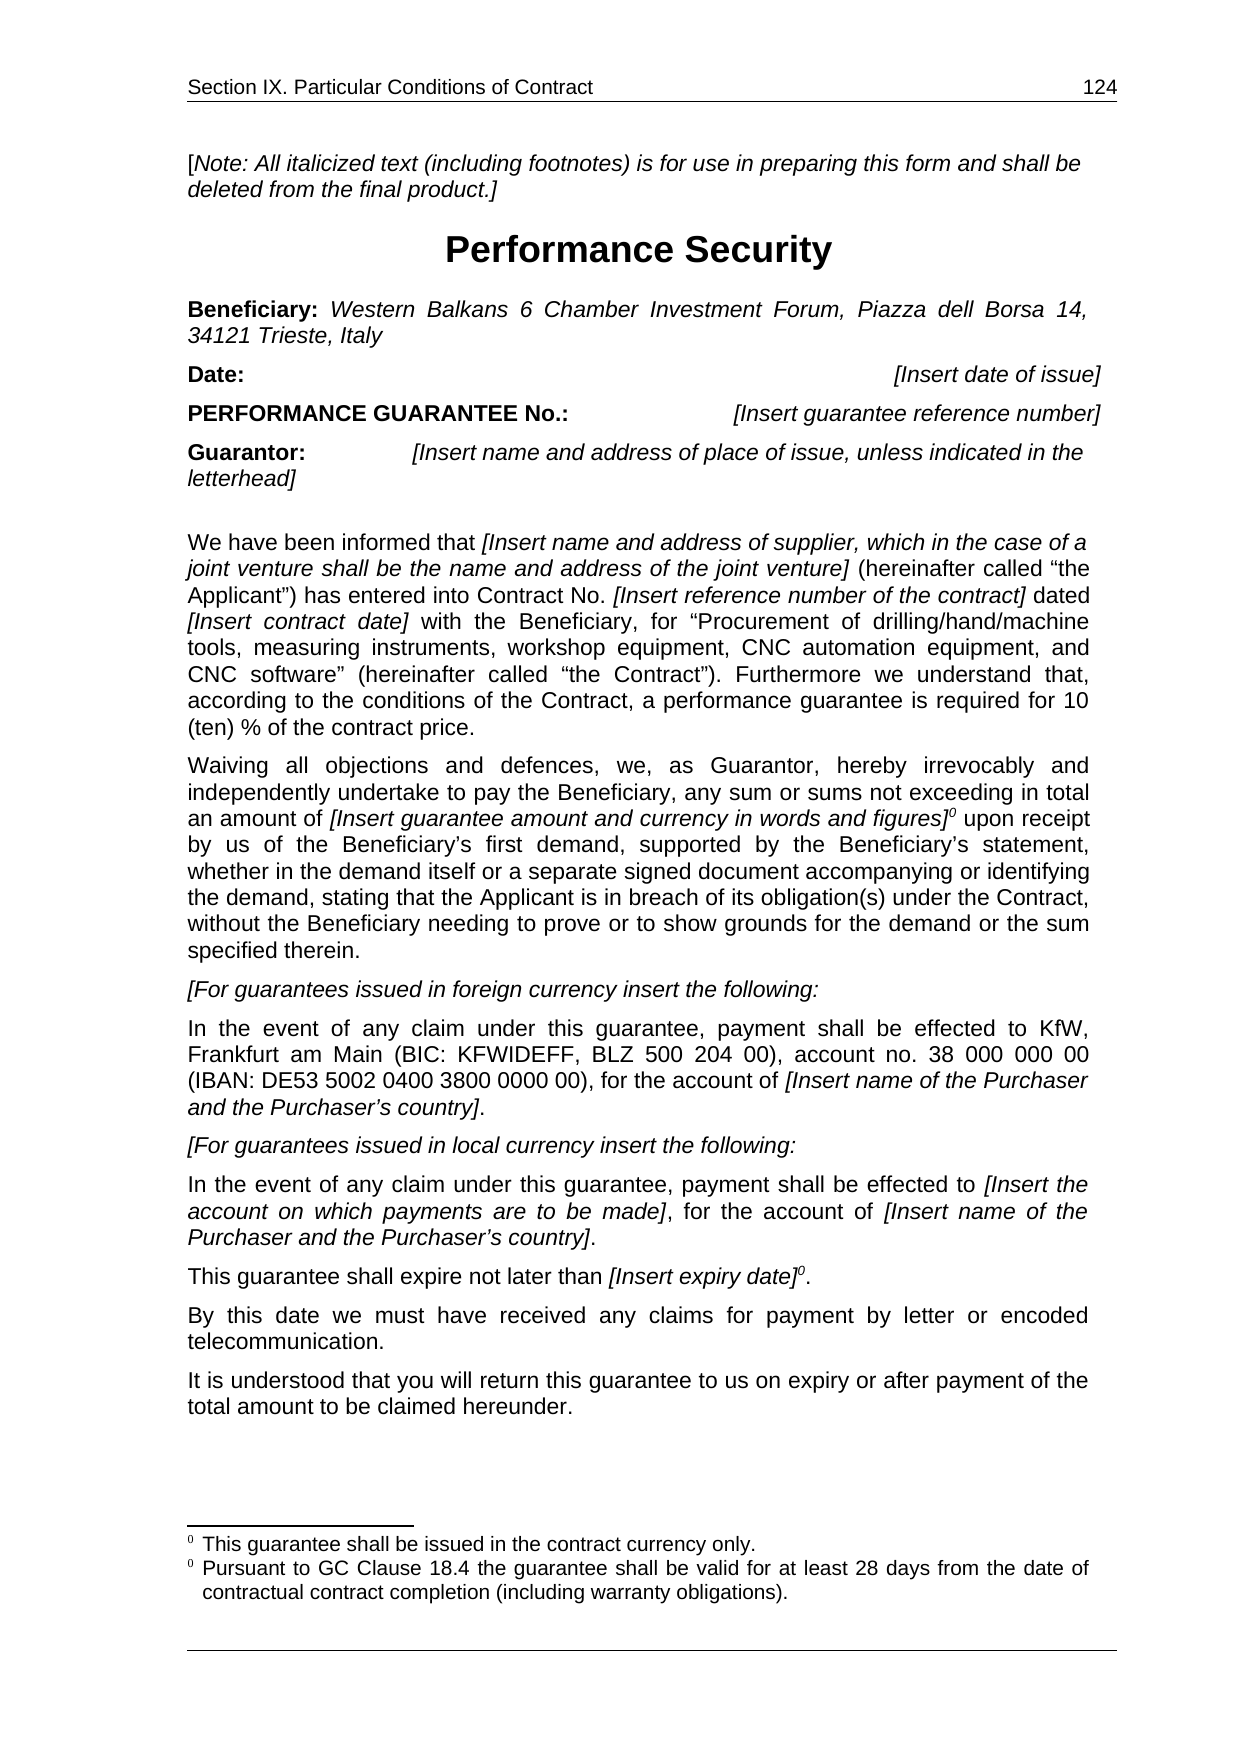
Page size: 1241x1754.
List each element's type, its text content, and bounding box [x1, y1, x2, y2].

text [Note: All italicized text (including footnotes) is for use in preparing this form and shall be deleted from the final product.] [187, 150, 1090, 203]
text Guarantor: [Insert name and address of place of issue, unless indicated in the letterhead] [187, 439, 1090, 491]
text PERFORMANCE GUARANTEE No.: [Insert guarantee reference number] [187, 400, 1090, 426]
text In the event of any claim under this guarantee, payment shall be effected to [Insert the account on which payments are to be made], for the account of [Insert name of the Purchaser and the Purchaser’s country]. [187, 1171, 1090, 1250]
text We have been informed that [Insert name and address of supplier, which in the case of a joint venture shall be the name and address of the joint venture] (hereinafter called “the Applicant”) has entered into Contract No. [Insert reference number of the contract] dated [Insert contract date] with the Beneficiary, for “Procurement of drilling/hand/machine tools, measuring instruments, workshop equipment, CNC automation equipment, and CNC software” (hereinafter called “the Contract”). Furthermore we understand that, according to the conditions of the Contract, a performance guarantee is required for 10 (ten) % of the contract price. [187, 529, 1090, 740]
text [For guarantees issued in local currency insert the following: [187, 1132, 1090, 1159]
text In the event of any claim under this guarantee, payment shall be effected to KfW, Frankfurt am Main (BIC: KFWIDEFF, BLZ 500 204 00), account no. 38 000 000 00 (IBAN: DE53 5002 0400 3800 0000 00), for the account of [Insert name of the Purchaser and the Purchaser’s country]. [187, 1014, 1090, 1120]
text Waiving all objections and defences, we, as Guarantor, hereby irrevocably and independently undertake to pay the Beneficiary, any sum or sums not exceeding in total an amount of [Insert guarantee amount and currency in words and figures] upon receipt by us of the Beneficiary’s first demand, supported by the Beneficiary’s statement, whether in the demand itself or a separate signed document accompanying or identifying the demand, stating that the Applicant is in breach of its obligation(s) under the Contract, without the Beneficiary needing to prove or to show grounds for the demand or the sum specified therein. [187, 752, 1090, 963]
text It is understood that you will return this guarantee to us on expiry or after payment of the total amount to be claimed hereunder. [187, 1367, 1090, 1419]
text Date: [Insert date of issue] [187, 361, 1090, 387]
text Beneficiary: Western Balkans 6 Chamber Investment Forum, Piazza dell Borsa 14, 34121 Trieste, Italy [187, 296, 1090, 348]
text [For guarantees issued in foreign currency insert the following: [187, 976, 1090, 1002]
text This guarantee shall expire not later than [Insert expiry date]. [187, 1263, 1090, 1289]
text By this date we must have received any claims for payment by letter or encoded telecommunication. [187, 1302, 1090, 1354]
text Performance Security [187, 228, 1090, 271]
